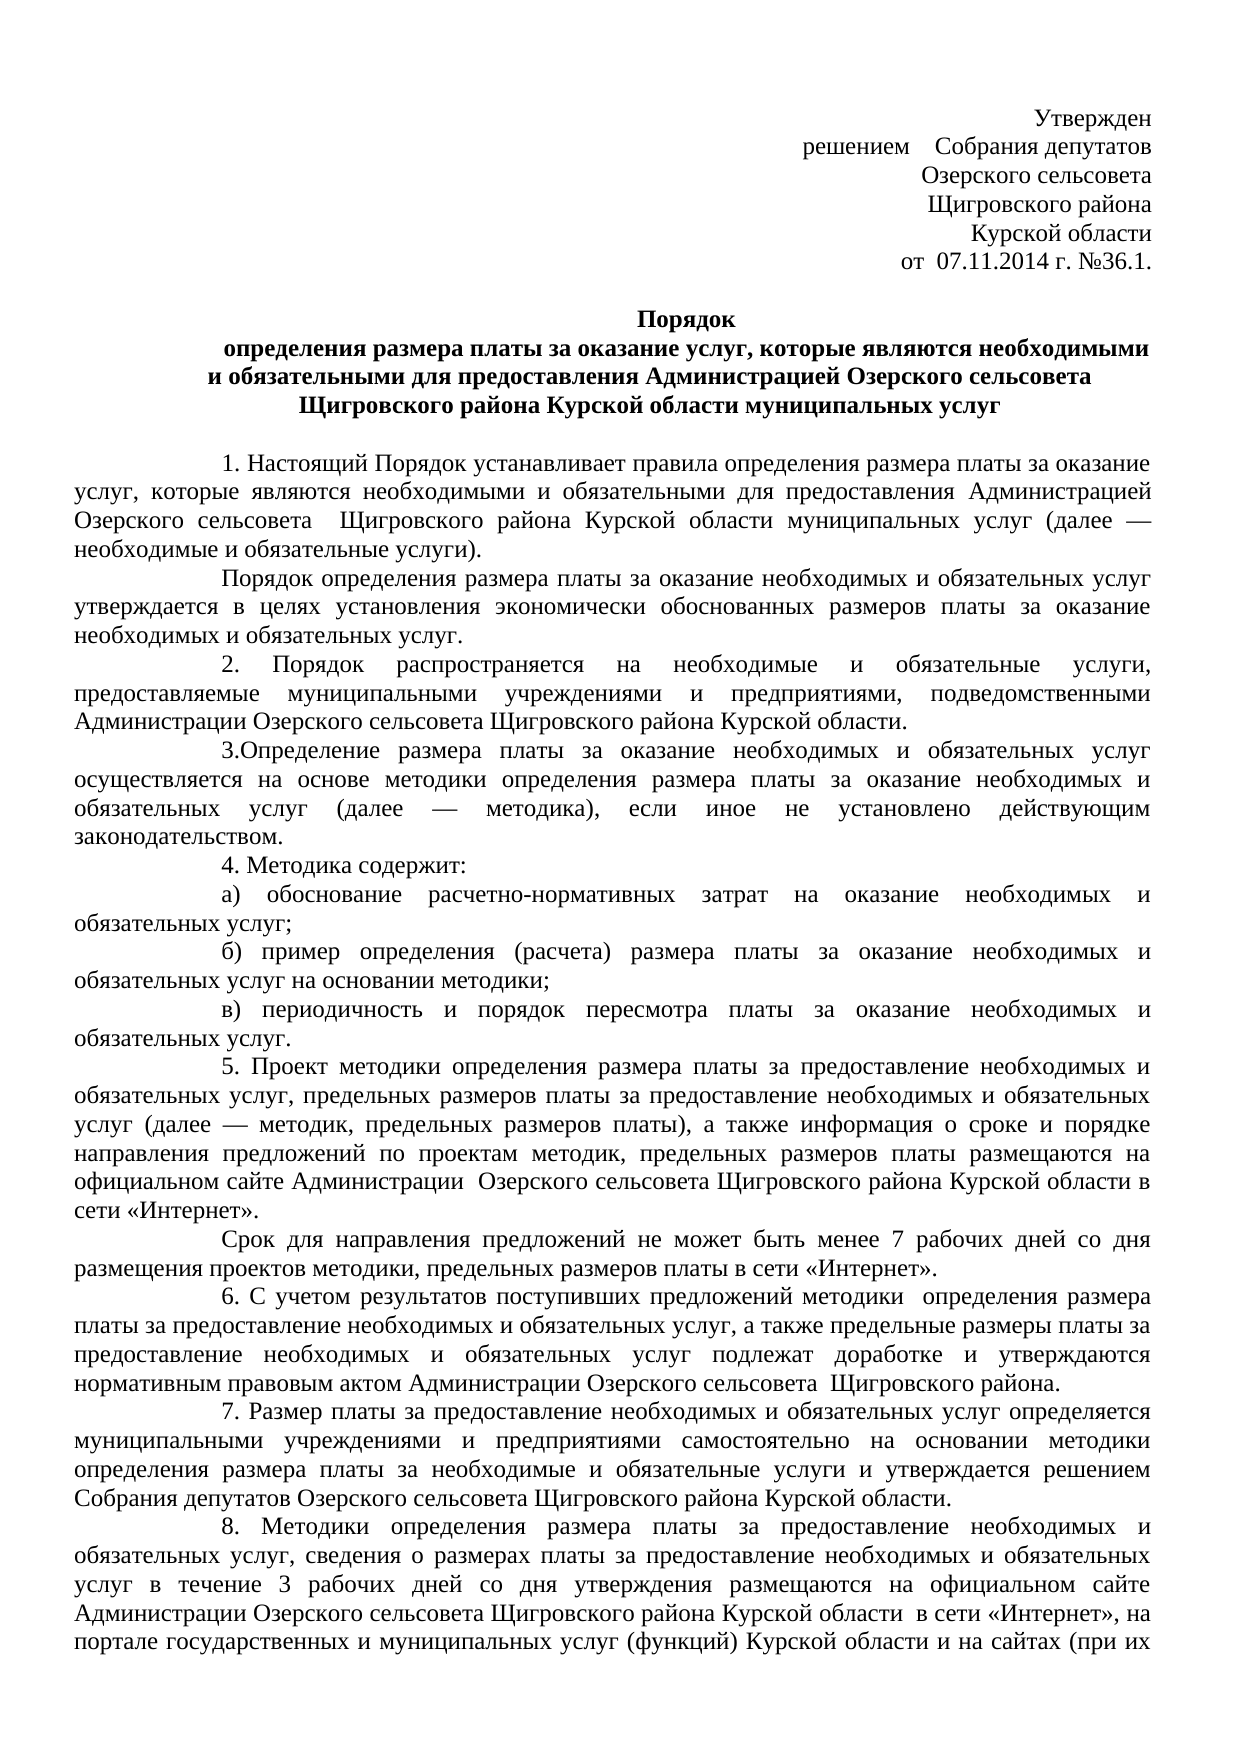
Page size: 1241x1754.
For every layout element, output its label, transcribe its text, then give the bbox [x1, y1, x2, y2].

text решением Собрания депутатов Озерского сельсовета [148, 131, 1152, 189]
text Порядок определения размера платы за оказание необходимых и обязательных услуг утверждается в целях установления экономически обоснованных размеров платы за оказание необходимых и обязательных услуг. [74, 563, 1152, 649]
text 1. Настоящий Порядок устанавливает правила определения размера платы за оказание услуг, которые являются необходимыми и обязательными для предоставления Администрацией Озерского сельсовета Щигровского района Курской области муниципальных услуг (далее — необходимые и обязательные услуги). [74, 448, 1152, 563]
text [74, 1511, 1152, 1655]
list Порядок [148, 304, 1152, 333]
text 6. С учетом результатов поступивших предложений методики определения размера платы за предоставление необходимых и обязательных услуг, а также предельные размеры платы за предоставление необходимых и обязательных услуг подлежат доработке и утверждаются нормативным правовым актом Администрации Озерского сельсовета Щигровского района. [74, 1281, 1152, 1396]
text Щигровского района [148, 189, 1152, 218]
text Срок для направления предложений не может быть менее 7 рабочих дней со дня размещения проектов методики, предельных размеров платы в сети «Интернет». [74, 1224, 1152, 1281]
text 4. Методика содержит: [74, 850, 1152, 879]
text 2. Порядок распространяется на необходимые и обязательные услуги, предоставляемые муниципальными учреждениями и предприятиями, подведомственными Администрации Озерского сельсовета Щигровского района Курской области. [74, 649, 1152, 735]
list а) обоснование расчетно-нормативных затрат на оказание необходимых и обязательных услуг; [74, 879, 1152, 936]
text от 07.11.2014 г. №36.1. [148, 246, 1152, 275]
list в) периодичность и порядок пересмотра платы за оказание необходимых и обязательных услуг. [74, 994, 1152, 1051]
text Утвержден [118, 103, 1152, 131]
list определения размера платы за оказание услуг, которые являются необходимыми и обязательными для предоставления Администрацией Озерского сельсовета Щигровского района Курской области муниципальных услуг [148, 333, 1152, 419]
text Курской области [148, 218, 1152, 246]
list 3.Определение размера платы за оказание необходимых и обязательных услуг осуществляется на основе методики определения размера платы за оказание необходимых и обязательных услуг (далее — методика), если иное не установлено действующим законодательством. [74, 735, 1152, 850]
text 5. Проект методики определения размера платы за предоставление необходимых и обязательных услуг, предельных размеров платы за предоставление необходимых и обязательных услуг (далее — методик, предельных размеров платы), а также информация о сроке и порядке направления предложений по проектам методик, предельных размеров платы размещаются на официальном сайте Администрации Озерского сельсовета Щигровского района Курской области в сети «Интернет». [74, 1051, 1152, 1224]
list б) пример определения (расчета) размера платы за оказание необходимых и обязательных услуг на основании методики; [74, 936, 1152, 994]
text 7. Размер платы за предоставление необходимых и обязательных услуг определяется муниципальными учреждениями и предприятиями самостоятельно на основании методики определения размера платы за необходимые и обязательные услуги и утверждается решением Собрания депутатов Озерского сельсовета Щигровского района Курской области. [74, 1396, 1152, 1511]
